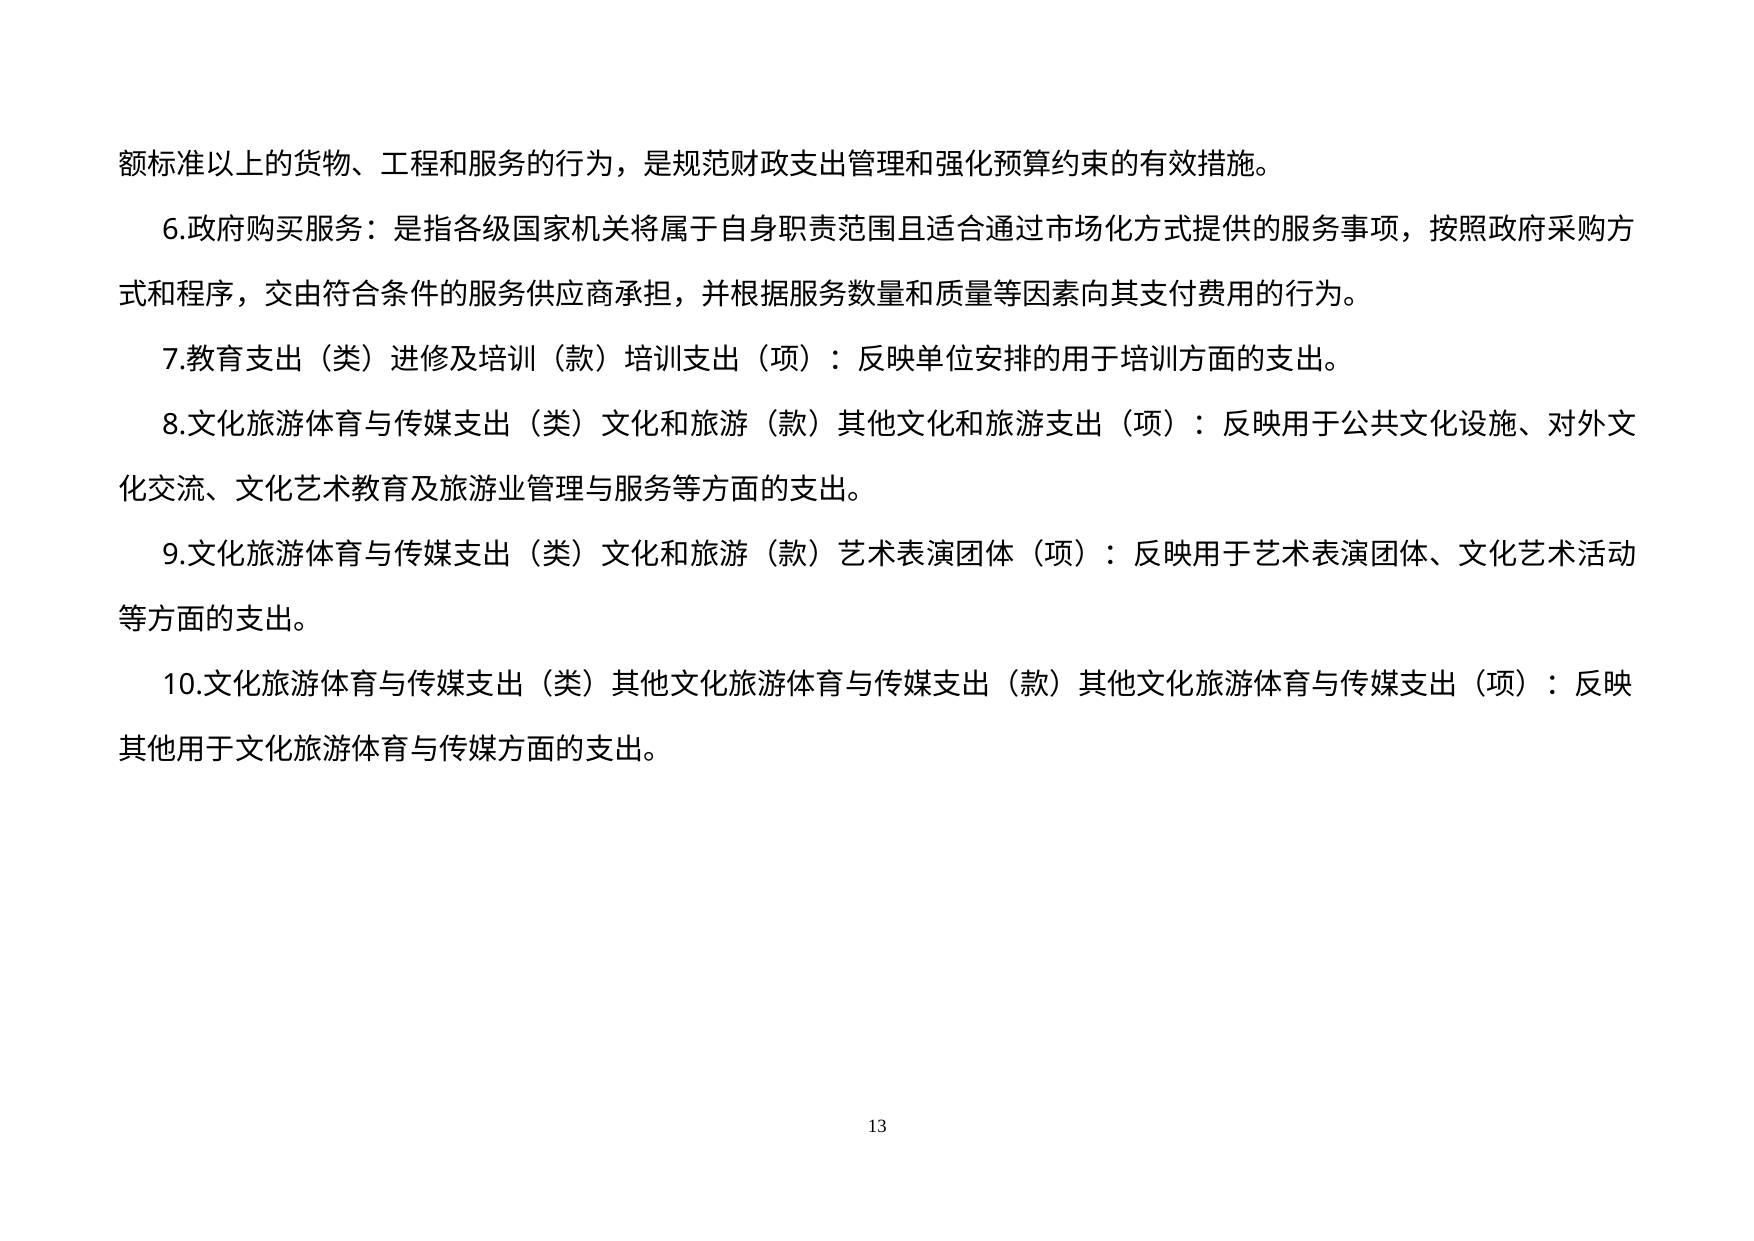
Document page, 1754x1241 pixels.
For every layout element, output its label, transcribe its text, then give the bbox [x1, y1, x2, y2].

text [118, 129, 1636, 194]
text 6.政府购买服务：是指各级国家机关将属于自身职责范围且适合通过市场化方式提供的服务事项，按照政府采购方式和程序，交由符合条件的服务供应商承担，并根据服务数量和质量等因素向其支付费用的行为。 [118, 194, 1636, 324]
text 9.文化旅游体育与传媒支出（类）文化和旅游（款）艺术表演团体（项）：反映用于艺术表演团体、文化艺术活动等方面的支出。 [118, 519, 1636, 649]
text 7.教育支出（类）进修及培训（款）培训支出（项）：反映单位安排的用于培训方面的支出。 [118, 324, 1636, 389]
text 10.文化旅游体育与传媒支出（类）其他文化旅游体育与传媒支出（款）其他文化旅游体育与传媒支出（项）：反映其他用于文化旅游体育与传媒方面的支出。 [118, 649, 1636, 779]
text 8.文化旅游体育与传媒支出（类）文化和旅游（款）其他文化和旅游支出（项）：反映用于公共文化设施、对外文化交流、文化艺术教育及旅游业管理与服务等方面的支出。 [118, 389, 1636, 519]
